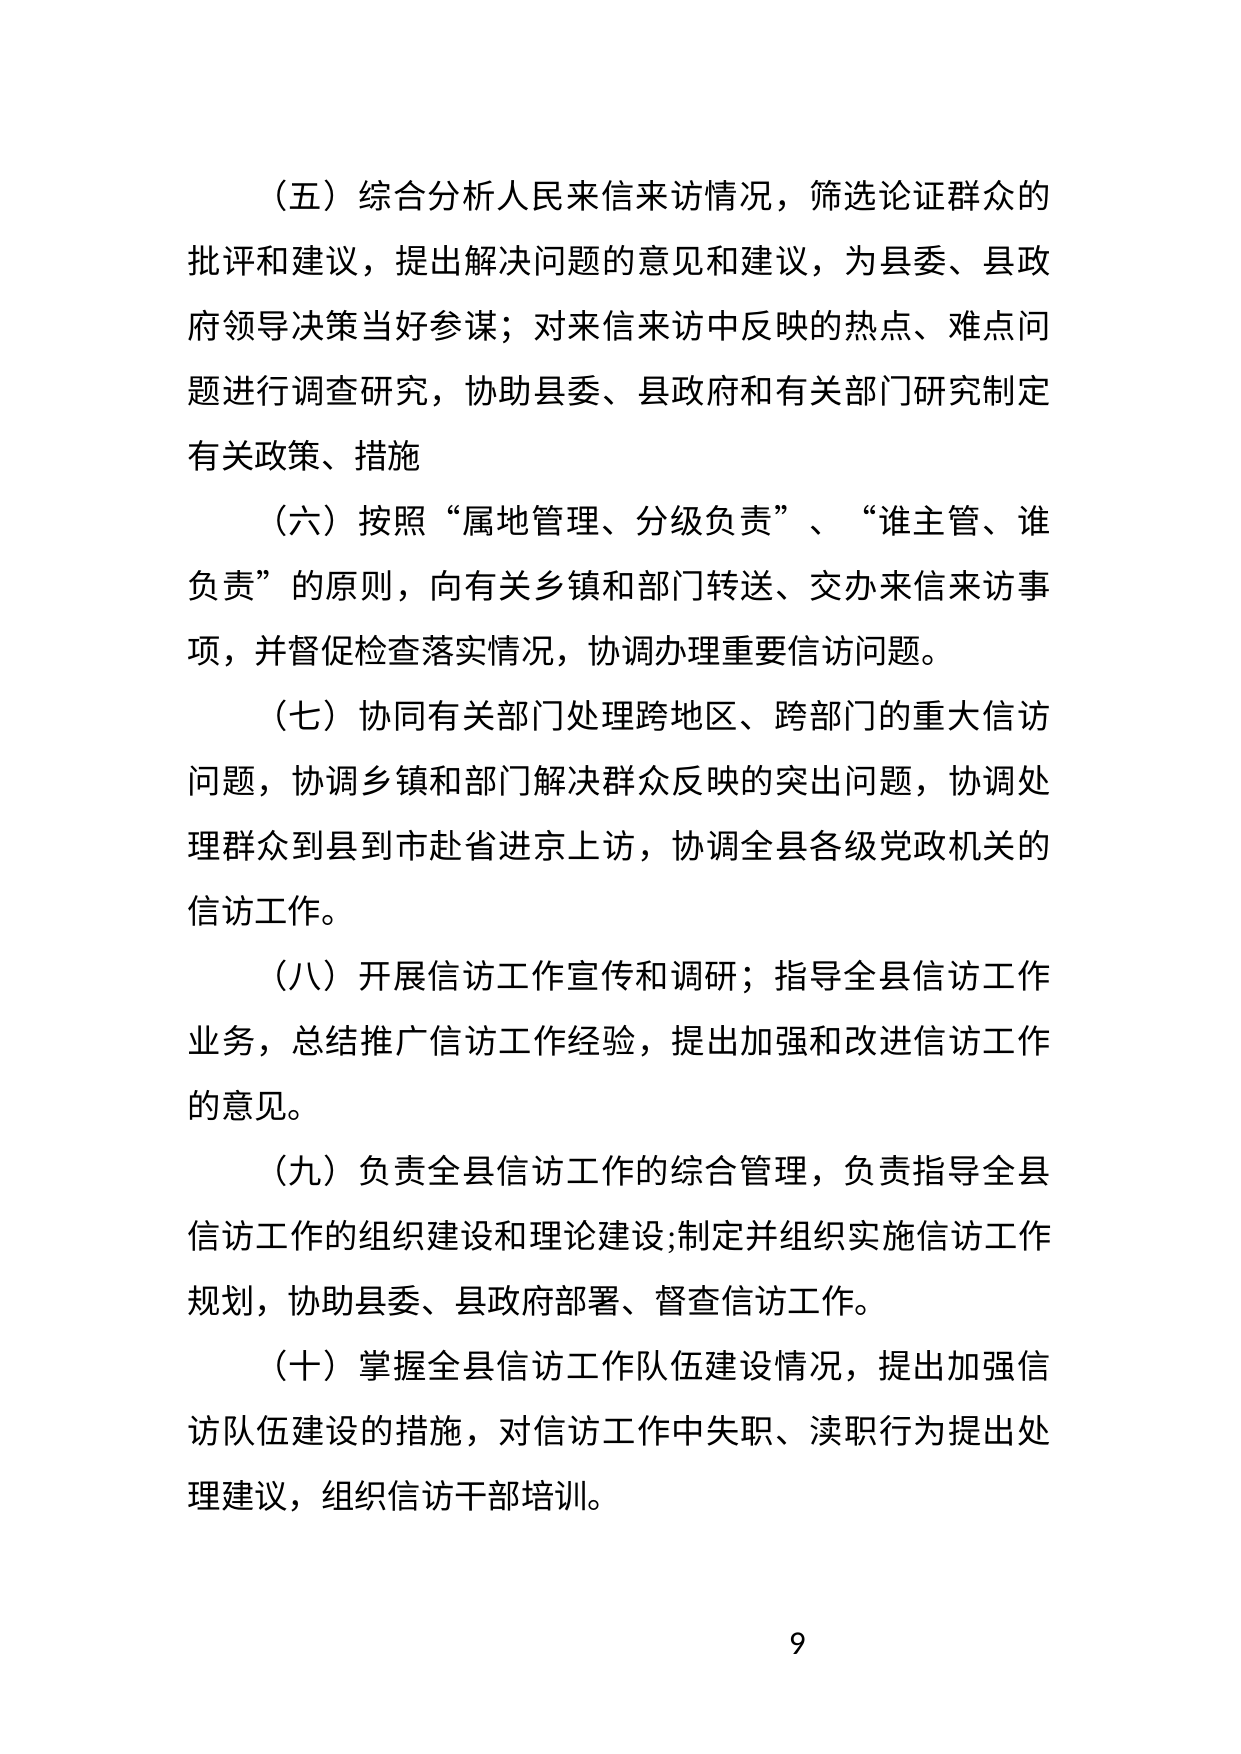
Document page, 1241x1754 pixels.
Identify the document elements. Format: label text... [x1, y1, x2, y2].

text （五）综合分析人民来信来访情况，筛选论证群众的批评和建议，提出解决问题的意见和建议，为县委、县政府领导决策当好参谋；对来信来访中反映的热点、难点问题进行调查研究，协助县委、县政府和有关部门研究制定有关政策、措施 [187, 162, 1053, 487]
text （六）按照“属地管理、分级负责”、“谁主管、谁负责”的原则，向有关乡镇和部门转送、交办来信来访事项，并督促检查落实情况，协调办理重要信访问题。 [187, 487, 1053, 682]
text （九）负责全县信访工作的综合管理，负责指导全县信访工作的组织建设和理论建设;制定并组织实施信访工作规划，协助县委、县政府部署、督查信访工作。 [187, 1137, 1053, 1332]
text （十）掌握全县信访工作队伍建设情况，提出加强信访队伍建设的措施，对信访工作中失职、渎职行为提出处理建议，组织信访干部培训。 [187, 1332, 1053, 1527]
text （七）协同有关部门处理跨地区、跨部门的重大信访问题，协调乡镇和部门解决群众反映的突出问题，协调处理群众到县到市赴省进京上访，协调全县各级党政机关的信访工作。 [187, 682, 1053, 942]
text （八）开展信访工作宣传和调研；指导全县信访工作业务，总结推广信访工作经验，提出加强和改进信访工作的意见。 [187, 942, 1053, 1137]
